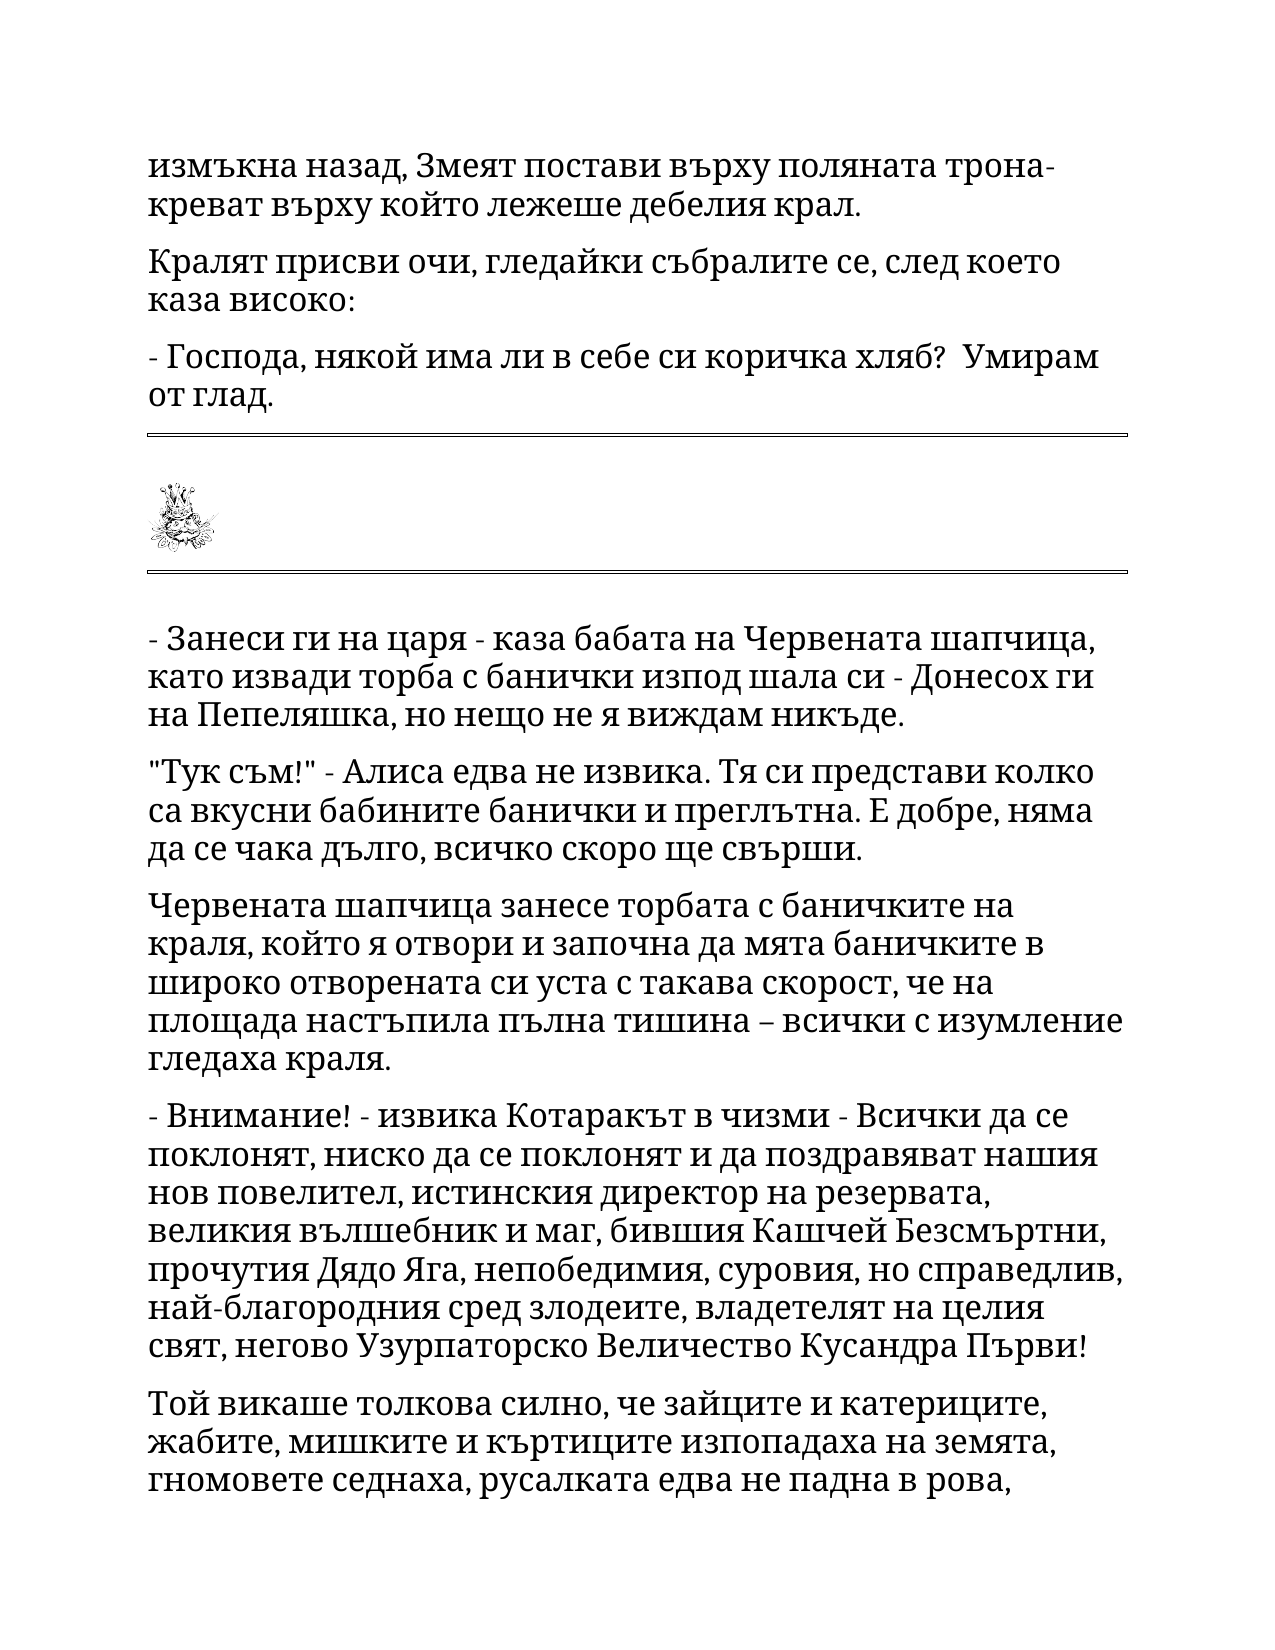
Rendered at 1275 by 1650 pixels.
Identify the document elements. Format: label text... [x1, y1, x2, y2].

text - Занеси ги на царя - каза бабата на Червената шапчица, като извади торба с банички изпод шала си - Донесох ги на Пепеляшка, но нещо не я виждам никъде. [148, 620, 1127, 735]
picture [147, 483, 219, 552]
text Червената шапчица занесе торбата с баничките на краля, който я отвори и започна да мята баничките в широко отворената си уста с такава скорост, че на площада настъпила пълна тишина – всички с изумление гледаха краля. [148, 887, 1127, 1079]
text - Внимание! - извика Котаракът в чизми - Всички да се поклонят, ниско да се поклонят и да поздравяват нашия нов повелител, истинския директор на резервата, великия вълшебник и маг, бившия Кашчей Безсмъртни, прочутия Дядо Яга, непобедимия, суровия, но справедлив, най-благородния сред злодеите, владетелят на целия свят, негово Узурпаторско Величество Кусандра Първи! [148, 1098, 1127, 1366]
text - Господа, някой има ли в себе си коричка хляб? Умирам от глад. [148, 338, 1127, 415]
text Кралят присви очи, гледайки събралите се, след което каза високо: [148, 243, 1127, 320]
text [148, 148, 1127, 224]
text "Тук съм!" - Алиса едва не извика. Тя си представи колко са вкусни бабините банички и преглътна. Е добре, няма да се чака дълго, всичко скоро ще свърши. [148, 754, 1127, 869]
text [148, 1385, 1127, 1500]
